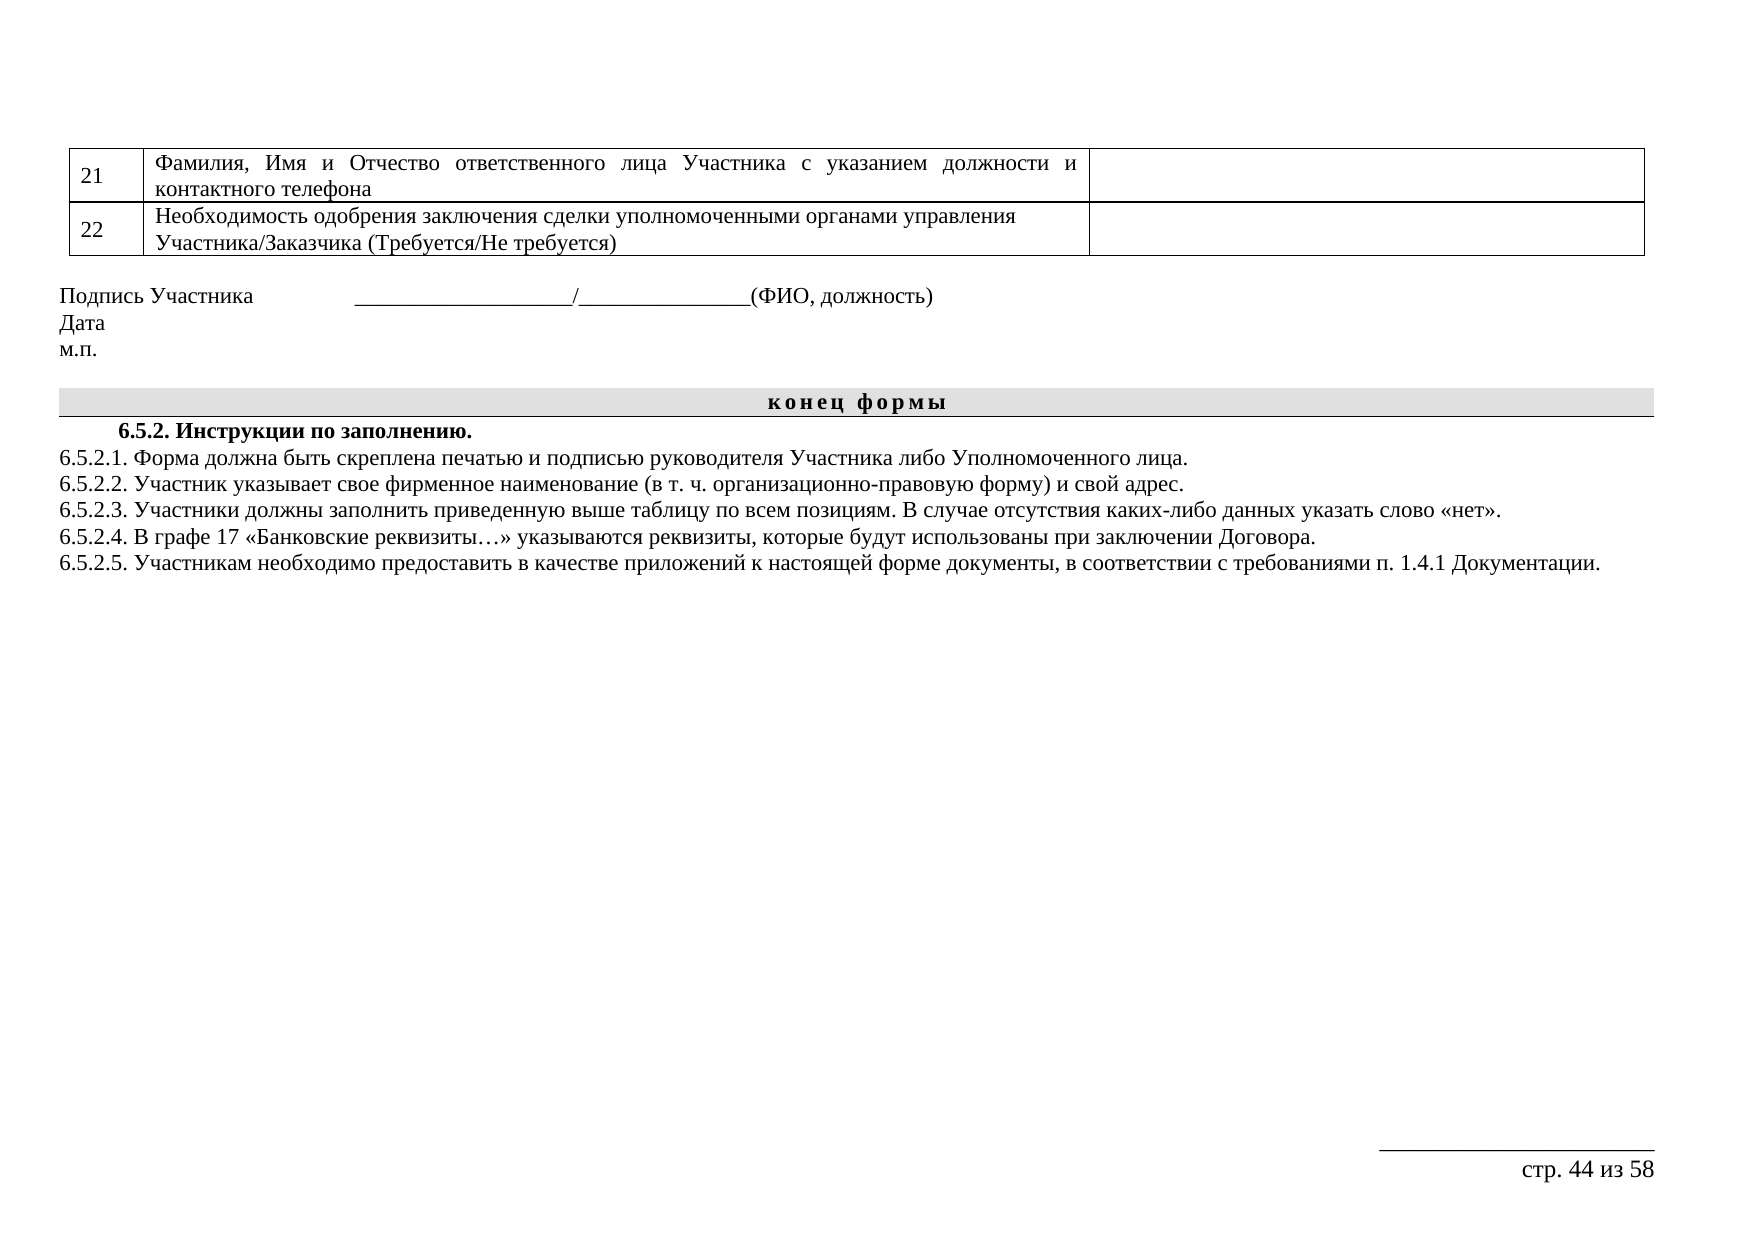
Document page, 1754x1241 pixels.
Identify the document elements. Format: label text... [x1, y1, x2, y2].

table_cell [1090, 203, 1644, 255]
text 6.5.2.4. В графе 17 «Банковские реквизиты…» указываются реквизиты, которые будут использованы при заключении Договора. [59, 523, 1654, 549]
text 6.5.2.1. Форма должна быть скреплена печатью и подписью руководителя Участника либо Уполномоченного лица. [59, 444, 1654, 470]
text 6.5.2.3. Участники должны заполнить приведенную выше таблицу по всем позициям. В случае отсутствия каких-либо данных указать слово «нет». [59, 497, 1654, 523]
text 6.5.2.2. Участник указывает свое фирменное наименование (в т. ч. организационно-правовую форму) и свой адрес. [59, 470, 1654, 497]
text Дата [59, 309, 1654, 335]
table_cell [1090, 149, 1644, 201]
table_cell 21 [70, 149, 143, 201]
table_cell Необходимость одобрения заключения сделки уполномоченными органами управления Участника/Заказчика (Требуется/Не требуется) [144, 203, 1089, 255]
text 6.5.2.5. Участникам необходимо предоставить в качестве приложений к настоящей форме документы, в соответствии с требованиями п. 1.4.1 Документации. [59, 549, 1654, 576]
table_cell Фамилия, Имя и Отчество ответственного лица Участника с указанием должности и контактного телефона [144, 149, 1089, 201]
text м.п. [59, 335, 1654, 362]
table_cell 22 [70, 203, 143, 255]
text Подпись Участника ___________________/_______________(ФИО, должность) [59, 283, 1654, 309]
subtitle 6.5.2. Инструкции по заполнению. [59, 417, 1654, 444]
text конец формы [59, 388, 1654, 416]
